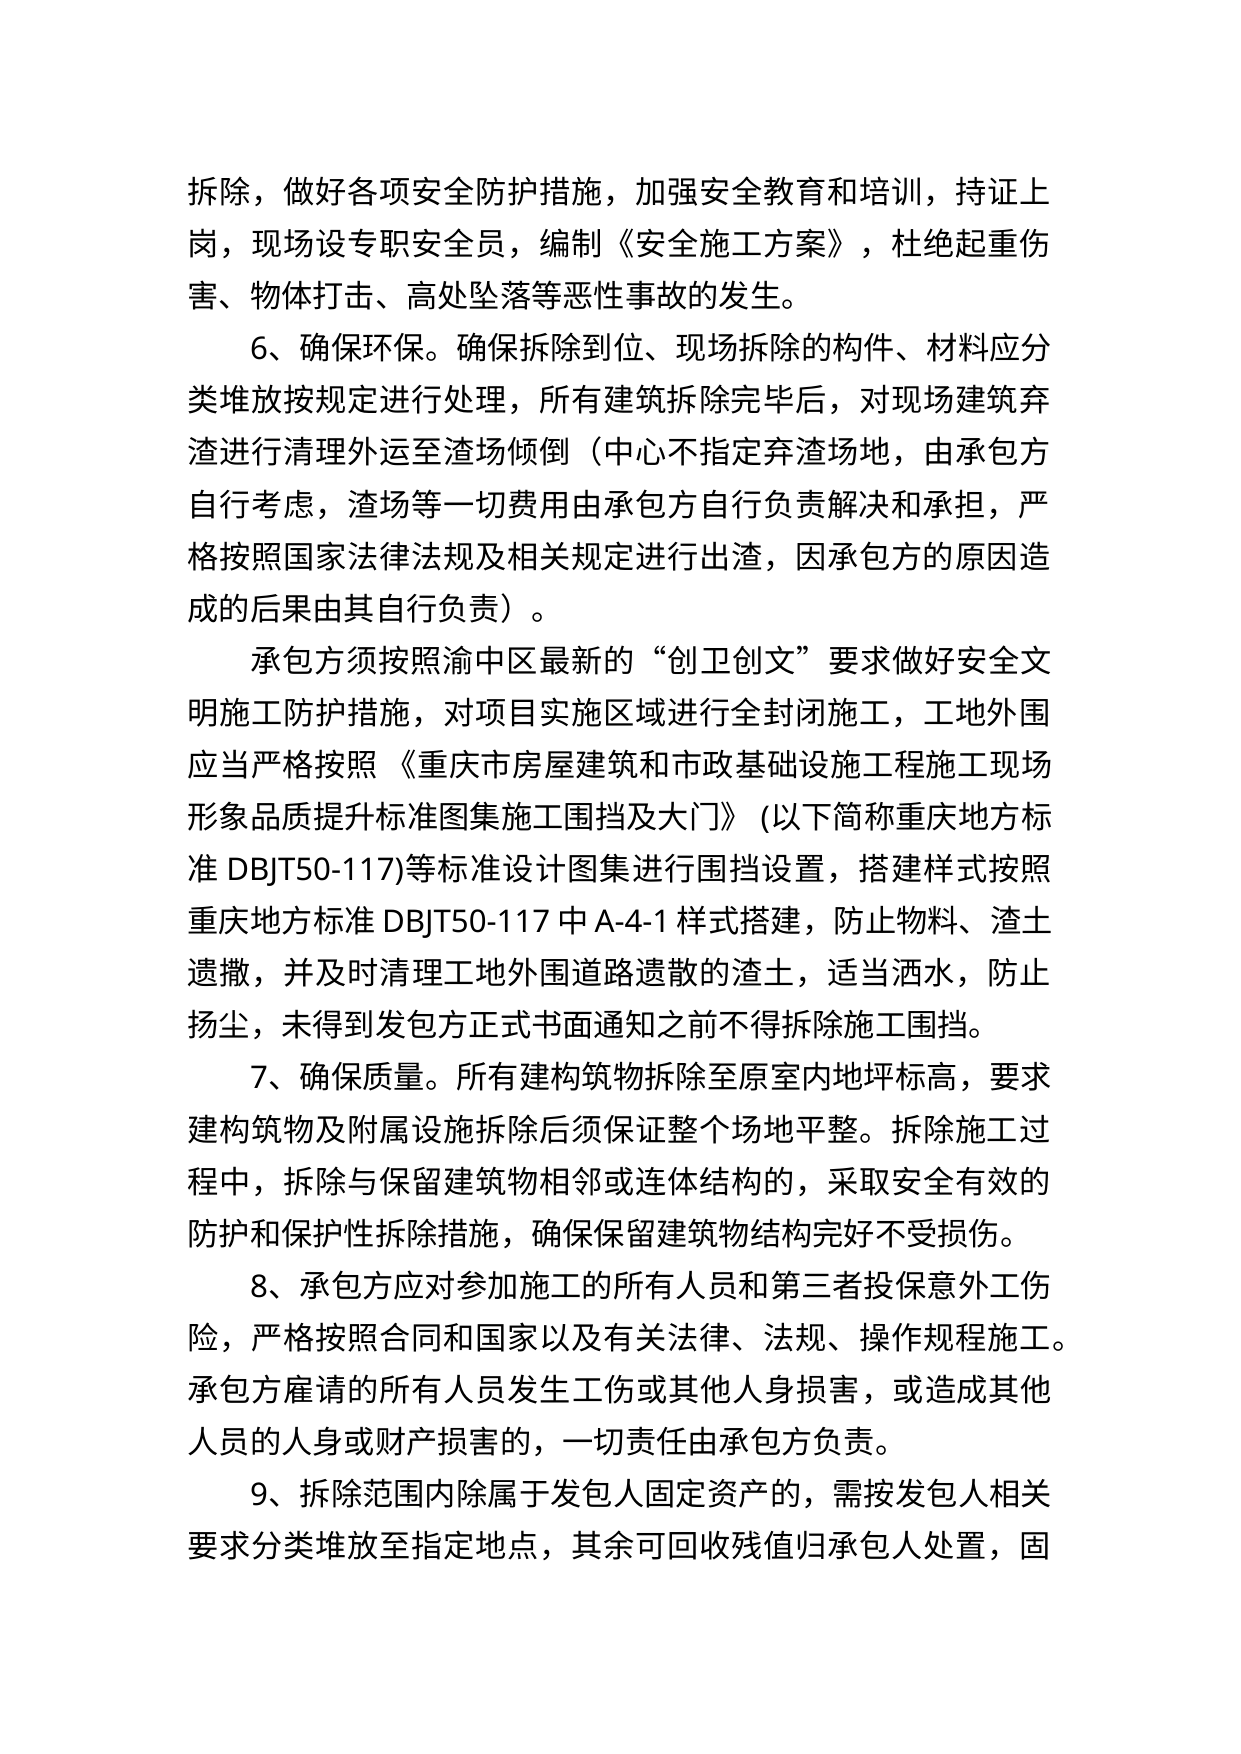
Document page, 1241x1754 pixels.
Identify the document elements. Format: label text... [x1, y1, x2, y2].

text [187, 1464, 1053, 1568]
text 6、确保环保。确保拆除到位、现场拆除的构件、材料应分类堆放按规定进行处理，所有建筑拆除完毕后，对现场建筑弃渣进行清理外运至渣场倾倒（中心不指定弃渣场地，由承包方自行考虑，渣场等一切费用由承包方自行负责解决和承担，严格按照国家法律法规及相关规定进行出渣，因承包方的原因造成的后果由其自行负责）。 [187, 318, 1053, 631]
text 7、确保质量。所有建构筑物拆除至原室内地坪标高，要求建构筑物及附属设施拆除后须保证整个场地平整。拆除施工过程中，拆除与保留建筑物相邻或连体结构的，采取安全有效的防护和保护性拆除措施，确保保留建筑物结构完好不受损伤。 [187, 1047, 1053, 1256]
text 承包方须按照渝中区最新的“创卫创文”要求做好安全文明施工防护措施，对项目实施区域进行全封闭施工，工地外围应当严格按照 《重庆市房屋建筑和市政基础设施工程施工现场形象品质提升标准图集施工围挡及大门》 (以下简称重庆地方标准DBJT50-117)等标准设计图集进行围挡设置，搭建样式按照重庆地方标准DBJT50-117中A-4-1样式搭建，防止物料、渣土遗撒，并及时清理工地外围道路遗散的渣土，适当洒水，防止扬尘，未得到发包方正式书面通知之前不得拆除施工围挡。 [187, 631, 1053, 1047]
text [187, 162, 1053, 318]
text 8、承包方应对参加施工的所有人员和第三者投保意外工伤险，严格按照合同和国家以及有关法律、法规、操作规程施工。承包方雇请的所有人员发生工伤或其他人身损害，或造成其他人员的人身或财产损害的，一切责任由承包方负责。 [187, 1256, 1053, 1464]
